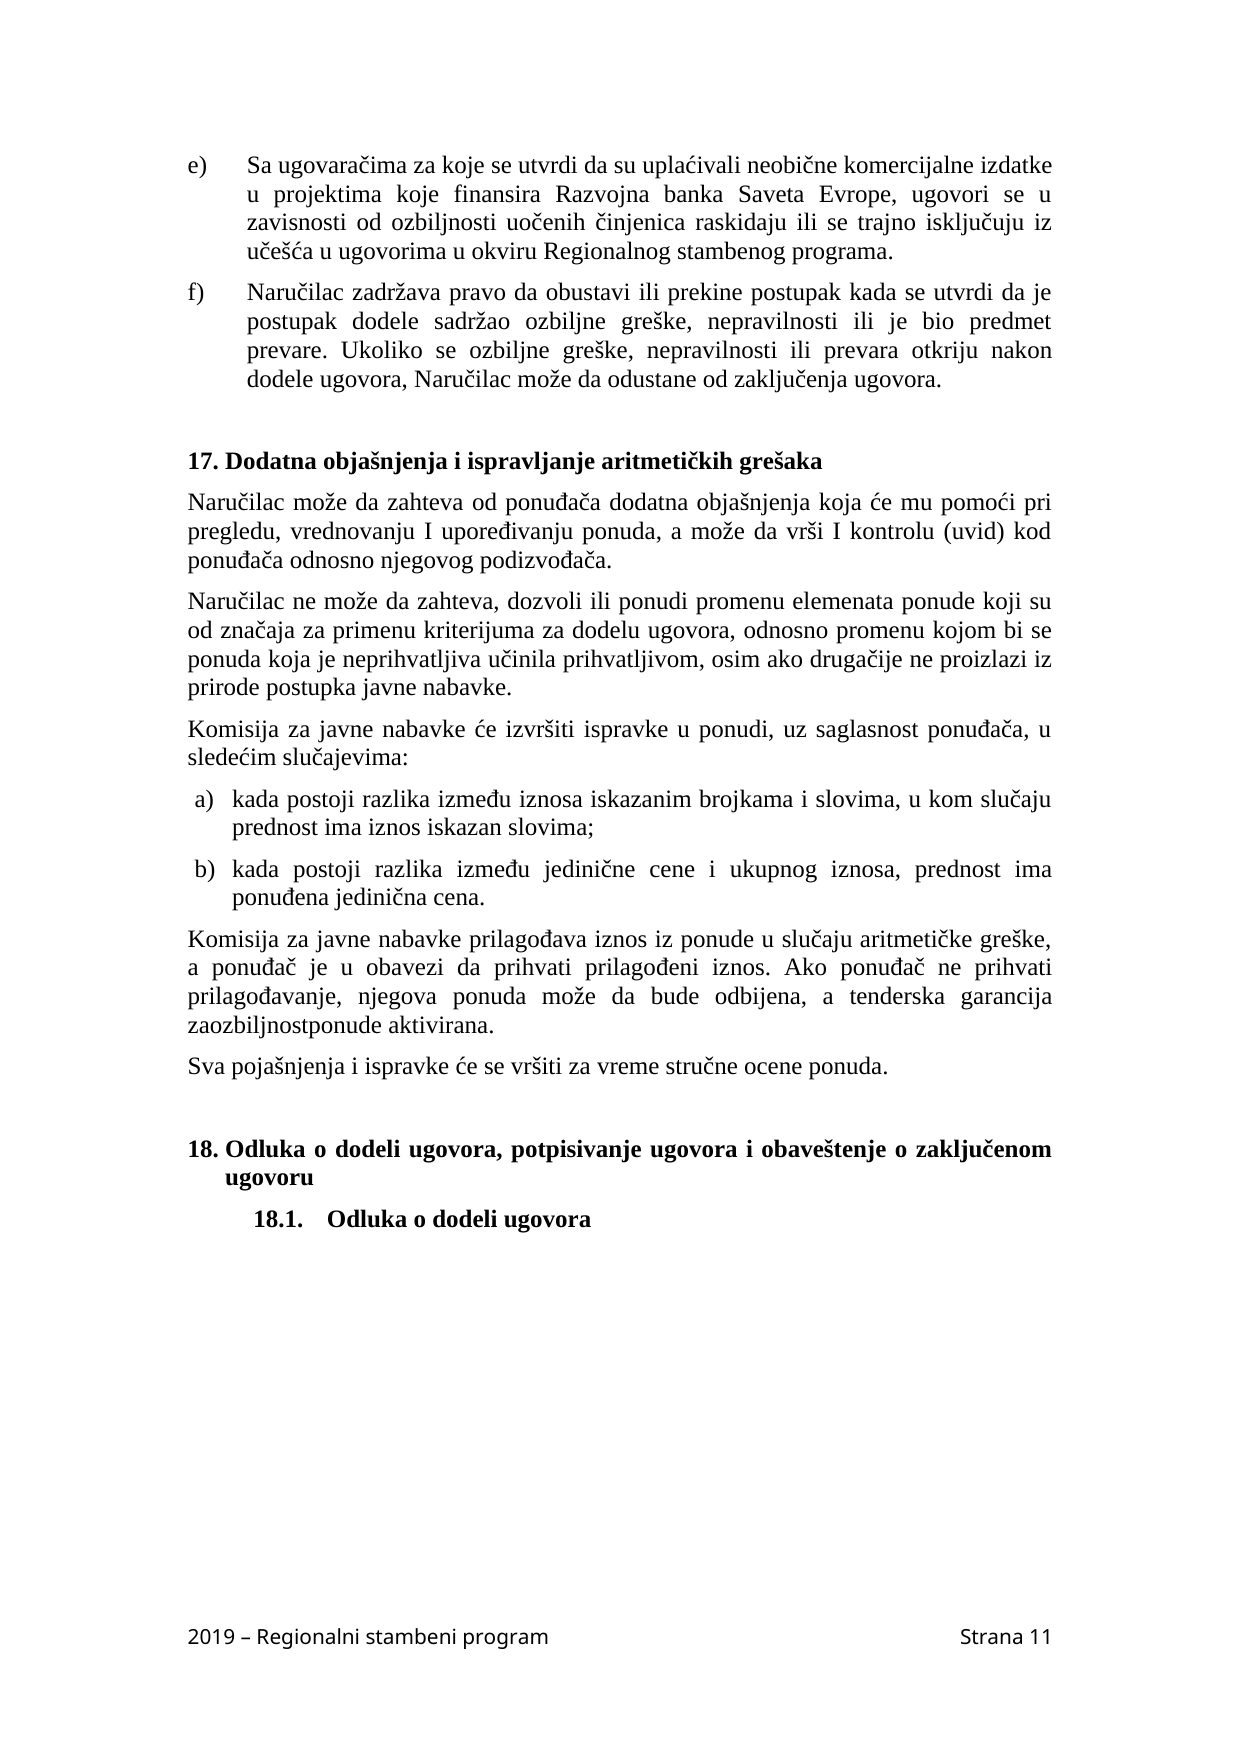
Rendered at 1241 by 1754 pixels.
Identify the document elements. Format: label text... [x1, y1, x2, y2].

text Komisija za javne nabavke prilagođava iznos iz ponude u slučaju aritmetičke greške, a ponuđač je u obavezi da prihvati prilagođeni iznos. Ako ponuđač ne prihvati prilagođavanje, njegova ponuda može da bude odbijena, a tenderska garancija zaozbiljnostponude aktivirana. [187, 924, 1053, 1039]
text e) Sa ugovaračima za koje se utvrdi da su uplaćivali neobične komercijalne izdatke u projektima koje finansira Razvojna banka Saveta Evrope, ugovori se u zavisnosti od ozbiljnosti uočenih činjenica raskidaju ili se trajno isključuju iz učešća u ugovorima u okviru Regionalnog stambenog programa. [187, 150, 1053, 265]
text Sva pojašnjenja i ispravke će se vršiti za vreme stručne ocene ponuda. [187, 1051, 1053, 1080]
list Dodatna objašnjenja i ispravljanje aritmetičkih grešaka [187, 446, 1053, 475]
text Naručilac može da zahteva od ponuđača dodatna objašnjenja koja će mu pomoći pri pregledu, vrednovanju I upoređivanju ponuda, a može da vrši I kontrolu (uvid) kod ponuđača odnosno njegovog podizvođača. [187, 487, 1053, 574]
list kada postoji razlika između jedinične cene i ukupnog iznosa, prednost ima ponuđena jedinična cena. [194, 854, 1053, 911]
list Odluka o dodeli ugovora [253, 1204, 1053, 1232]
list Odluka o dodeli ugovora, potpisivanje ugovora i obaveštenje o zaključenom ugovoru [187, 1134, 1053, 1191]
list Naručilac zadržava pravo da obustavi ili prekine postupak kada se utvrdi da je postupak dodele sadržao ozbiljne greške, nepravilnosti ili je bio predmet prevare. Ukoliko se ozbiljne greške, nepravilnosti ili prevara otkriju nakon dodele ugovora, Naručilac može da odustane od zaključenja ugovora. [187, 277, 1053, 392]
list kada postoji razlika između iznosa iskazanim brojkama i slovima, u kom slučaju prednost ima iznos iskazan slovima; [194, 784, 1053, 841]
text Naručilac ne može da zahteva, dozvoli ili ponudi promenu elemenata ponude koji su od značaja za primenu kriterijuma za dodelu ugovora, odnosno promenu kojom bi se ponuda koja je neprihvatljiva učinila prihvatljivom, osim ako drugačije ne proizlazi iz prirode postupka javne nabavke. [187, 586, 1053, 701]
text Komisija za javne nabavke će izvršiti ispravke u ponudi, uz saglasnost ponuđača, u sledećim slučajevima: [187, 714, 1053, 771]
